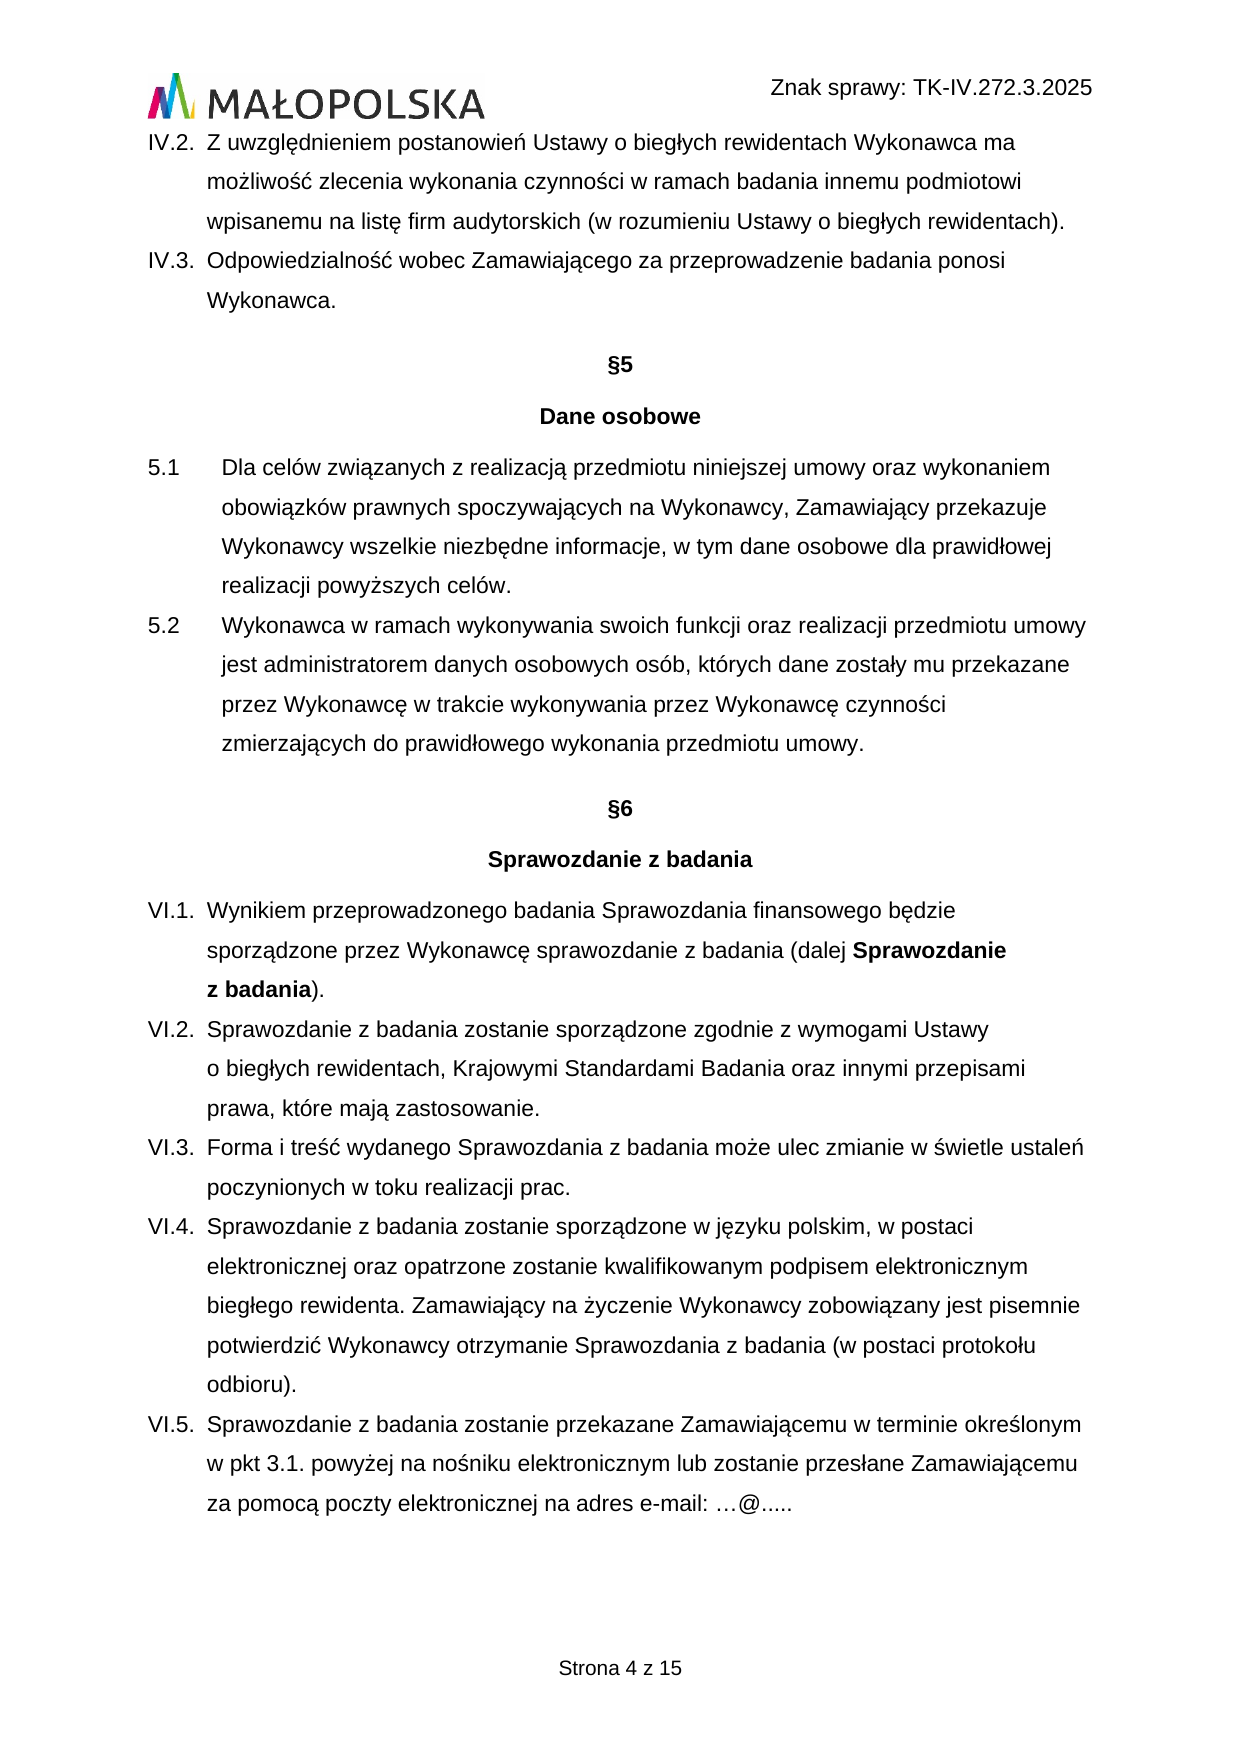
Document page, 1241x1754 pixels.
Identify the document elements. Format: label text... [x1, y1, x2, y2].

list Forma i treść wydanego Sprawozdania z badania może ulec zmianie w świetle ustaleń poczynionych w toku realizacji prac. [148, 1134, 1093, 1200]
list Z uwzględnieniem postanowień Ustawy o biegłych rewidentach Wykonawca ma możliwość zlecenia wykonania czynności w ramach badania innemu podmiotowi wpisanemu na listę firm audytorskich (w rozumieniu Ustawy o biegłych rewidentach). [148, 129, 1093, 234]
list Sprawozdanie z badania zostanie sporządzone zgodnie z wymogami Ustawy o biegłych rewidentach, Krajowymi Standardami Badania oraz innymi przepisami prawa, które mają zastosowanie. [148, 1016, 1093, 1121]
list Wykonawca w ramach wykonywania swoich funkcji oraz realizacji przedmiotu umowy jest administratorem danych osobowych osób, których dane zostały mu przekazane przez Wykonawcę w trakcie wykonywania przez Wykonawcę czynności zmierzających do prawidłowego wykonania przedmiotu umowy. [148, 612, 1093, 757]
picture [147, 73, 485, 119]
subtitle §6 [148, 795, 1093, 821]
subtitle Dane osobowe [148, 403, 1093, 429]
list Sprawozdanie z badania zostanie przekazane Zamawiającemu w terminie określonym w pkt 3.1. powyżej na nośniku elektronicznym lub zostanie przesłane Zamawiającemu za pomocą poczty elektronicznej na adres e-mail: …@..... [148, 1411, 1093, 1516]
list Sprawozdanie z badania zostanie sporządzone w języku polskim, w postaci elektronicznej oraz opatrzone zostanie kwalifikowanym podpisem elektronicznym biegłego rewidenta. Zamawiający na życzenie Wykonawcy zobowiązany jest pisemnie potwierdzić Wykonawcy otrzymanie Sprawozdania z badania (w postaci protokołu odbioru). [148, 1213, 1093, 1398]
subtitle §5 [148, 351, 1093, 378]
list Wynikiem przeprowadzonego badania Sprawozdania finansowego będzie sporządzone przez Wykonawcę sprawozdanie z badania (dalej Sprawozdanie z badania). [148, 897, 1093, 1003]
subtitle Sprawozdanie z badania [148, 846, 1093, 872]
list Dla celów związanych z realizacją przedmiotu niniejszej umowy oraz wykonaniem obowiązków prawnych spoczywających na Wykonawcy, Zamawiający przekazuje Wykonawcy wszelkie niezbędne informacje, w tym dane osobowe dla prawidłowej realizacji powyższych celów. [148, 454, 1093, 599]
list Odpowiedzialność wobec Zamawiającego za przeprowadzenie badania ponosi Wykonawca. [148, 247, 1093, 313]
